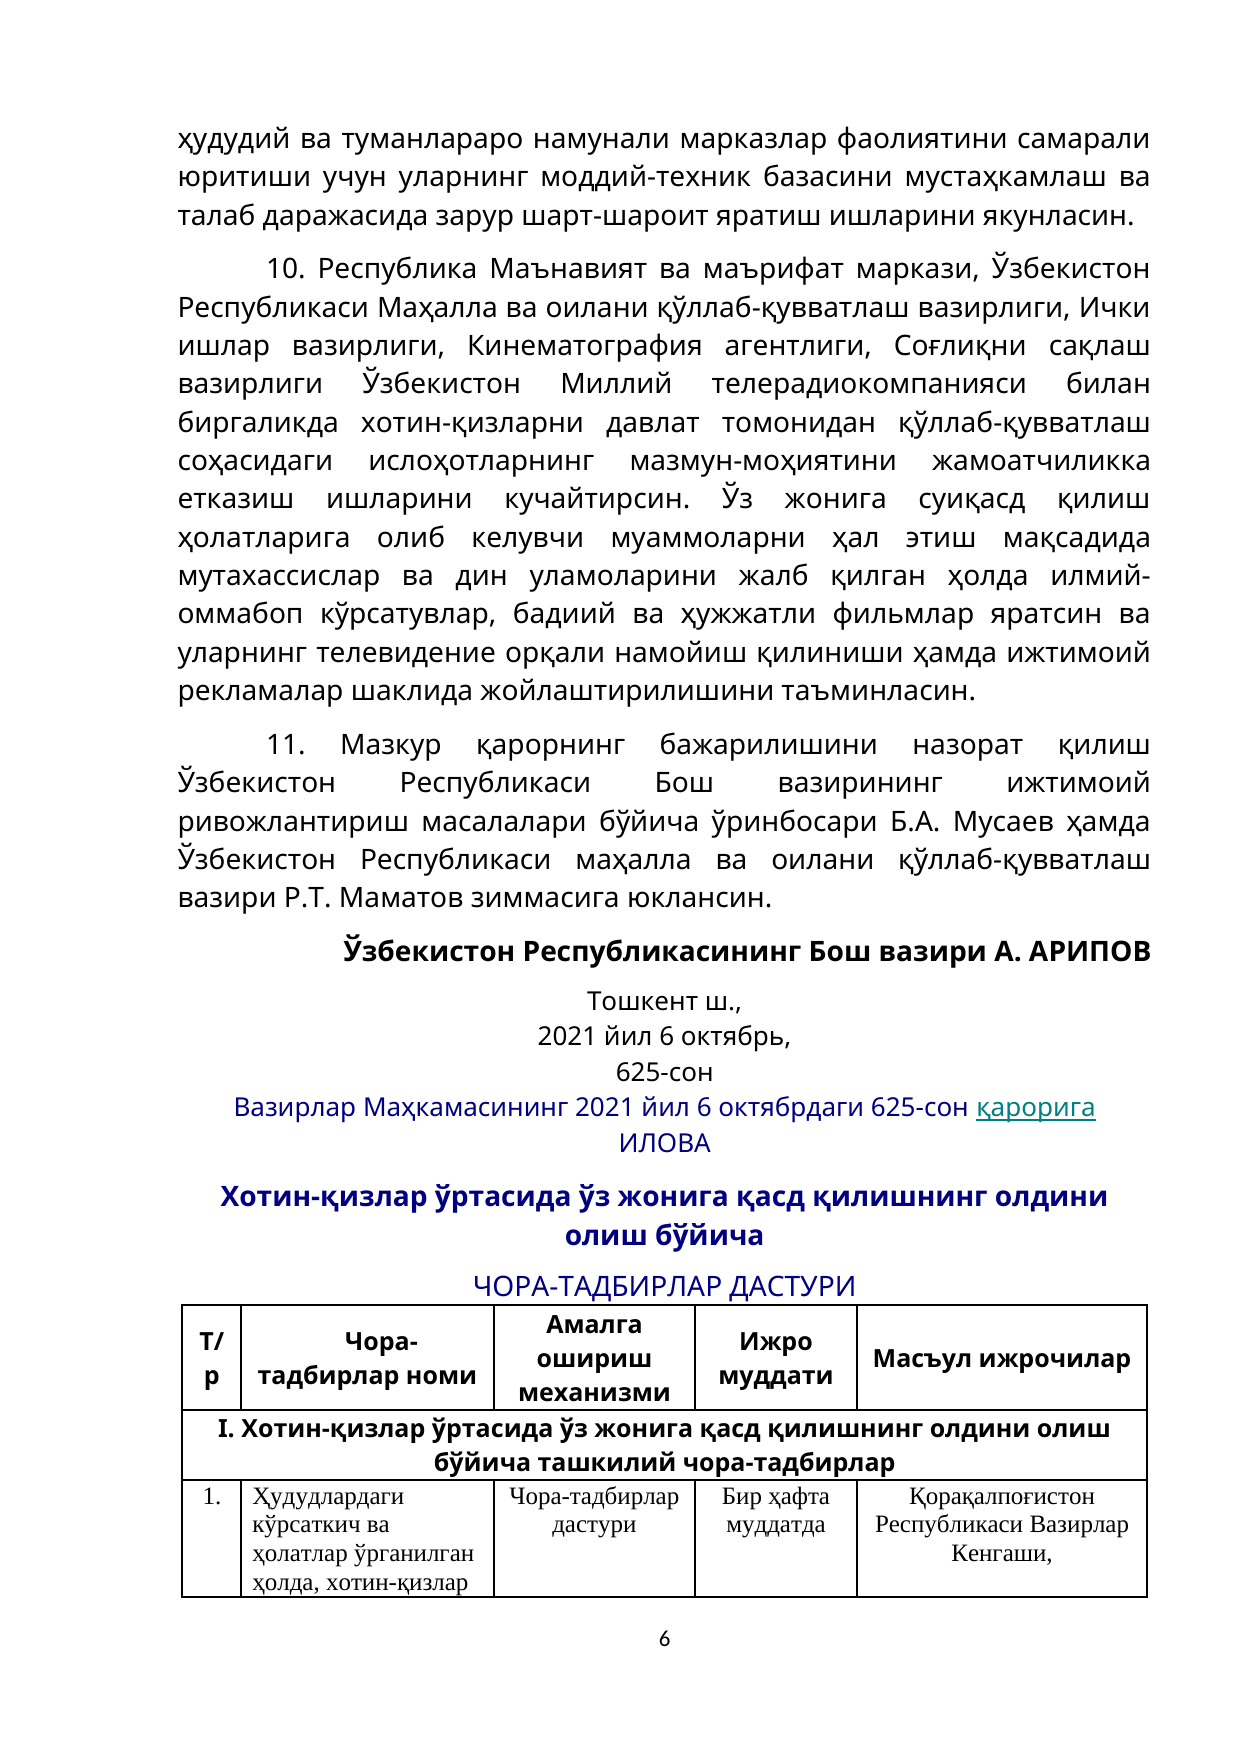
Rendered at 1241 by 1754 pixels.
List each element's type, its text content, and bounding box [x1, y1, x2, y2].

table_header Амалга ошириш механизми [495, 1306, 694, 1408]
text Вазирлар Маҳкамасининг 2021 йил 6 октябрдаги 625-сон қарорига ИЛОВА [177, 1089, 1152, 1160]
table_cell Бир ҳафта муддатда [696, 1481, 856, 1596]
text Хотин-қизлар ўртасида ўз жонига қасд қилишнинг олдини олиш бўйича [177, 1177, 1152, 1253]
table_header Ижро муддати [696, 1306, 856, 1408]
table_header Т/р [183, 1306, 240, 1408]
text 2021 йил 6 октябрь, [177, 1018, 1152, 1053]
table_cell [858, 1481, 1146, 1596]
text Ўзбекистон Республикасининг Бош вазири А. АРИПОВ [177, 932, 1152, 970]
text 11. Мазкур қарорнинг бажарилишини назорат қилиш Ўзбекистон Республикаси Бош вазирининг ижтимоий ривожлантириш масалалари бўйича ўринбосари Б.А. Мусаев ҳамда Ўзбекистон Республикаси маҳалла ва оилани қўллаб-қувватлаш вазири Р.Т. Маматов зиммасига юклансин. [177, 724, 1152, 916]
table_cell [495, 1481, 694, 1596]
table_header Масъул ижрочилар [858, 1306, 1146, 1408]
table_cell 1. [183, 1481, 240, 1596]
text ЧОРА-ТАДБИРЛАР ДАСТУРИ [177, 1266, 1152, 1304]
text 625-сон [177, 1053, 1152, 1089]
table_cell I. Хотин-қизлар ўртасида ўз жонига қасд қилишнинг олдини олиш бўйича ташкилий чора-тадбирлар [183, 1411, 1146, 1479]
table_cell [242, 1481, 493, 1596]
text 10. Республика Маънавият ва маърифат маркази, Ўзбекистон Республикаси Маҳалла ва оилани қўллаб-қувватлаш вазирлиги, Ички ишлар вазирлиги, Кинематография агентлиги, Соғлиқни сақлаш вазирлиги Ўзбекистон Миллий телерадиокомпанияси билан биргаликда хотин-қизларни давлат томонидан қўллаб-қувватлаш соҳасидаги ислоҳотларнинг мазмун-моҳиятини жамоатчиликка етказиш ишларини кучайтирсин. Ўз жонига суиқасд қилиш ҳолатларига олиб келувчи муаммоларни ҳал этиш мақсадида мутахассислар ва дин уламоларини жалб қилган ҳолда илмий-оммабоп кўрсатувлар, бадиий ва ҳужжатли фильмлар яратсин ва уларнинг телевидение орқали намойиш қилиниши ҳамда ижтимоий рекламалар шаклида жойлаштирилишини таъминласин. [177, 249, 1152, 709]
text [177, 118, 1152, 233]
text Тошкент ш., [177, 982, 1152, 1018]
table_header Чора-тадбирлар номи [242, 1306, 493, 1408]
